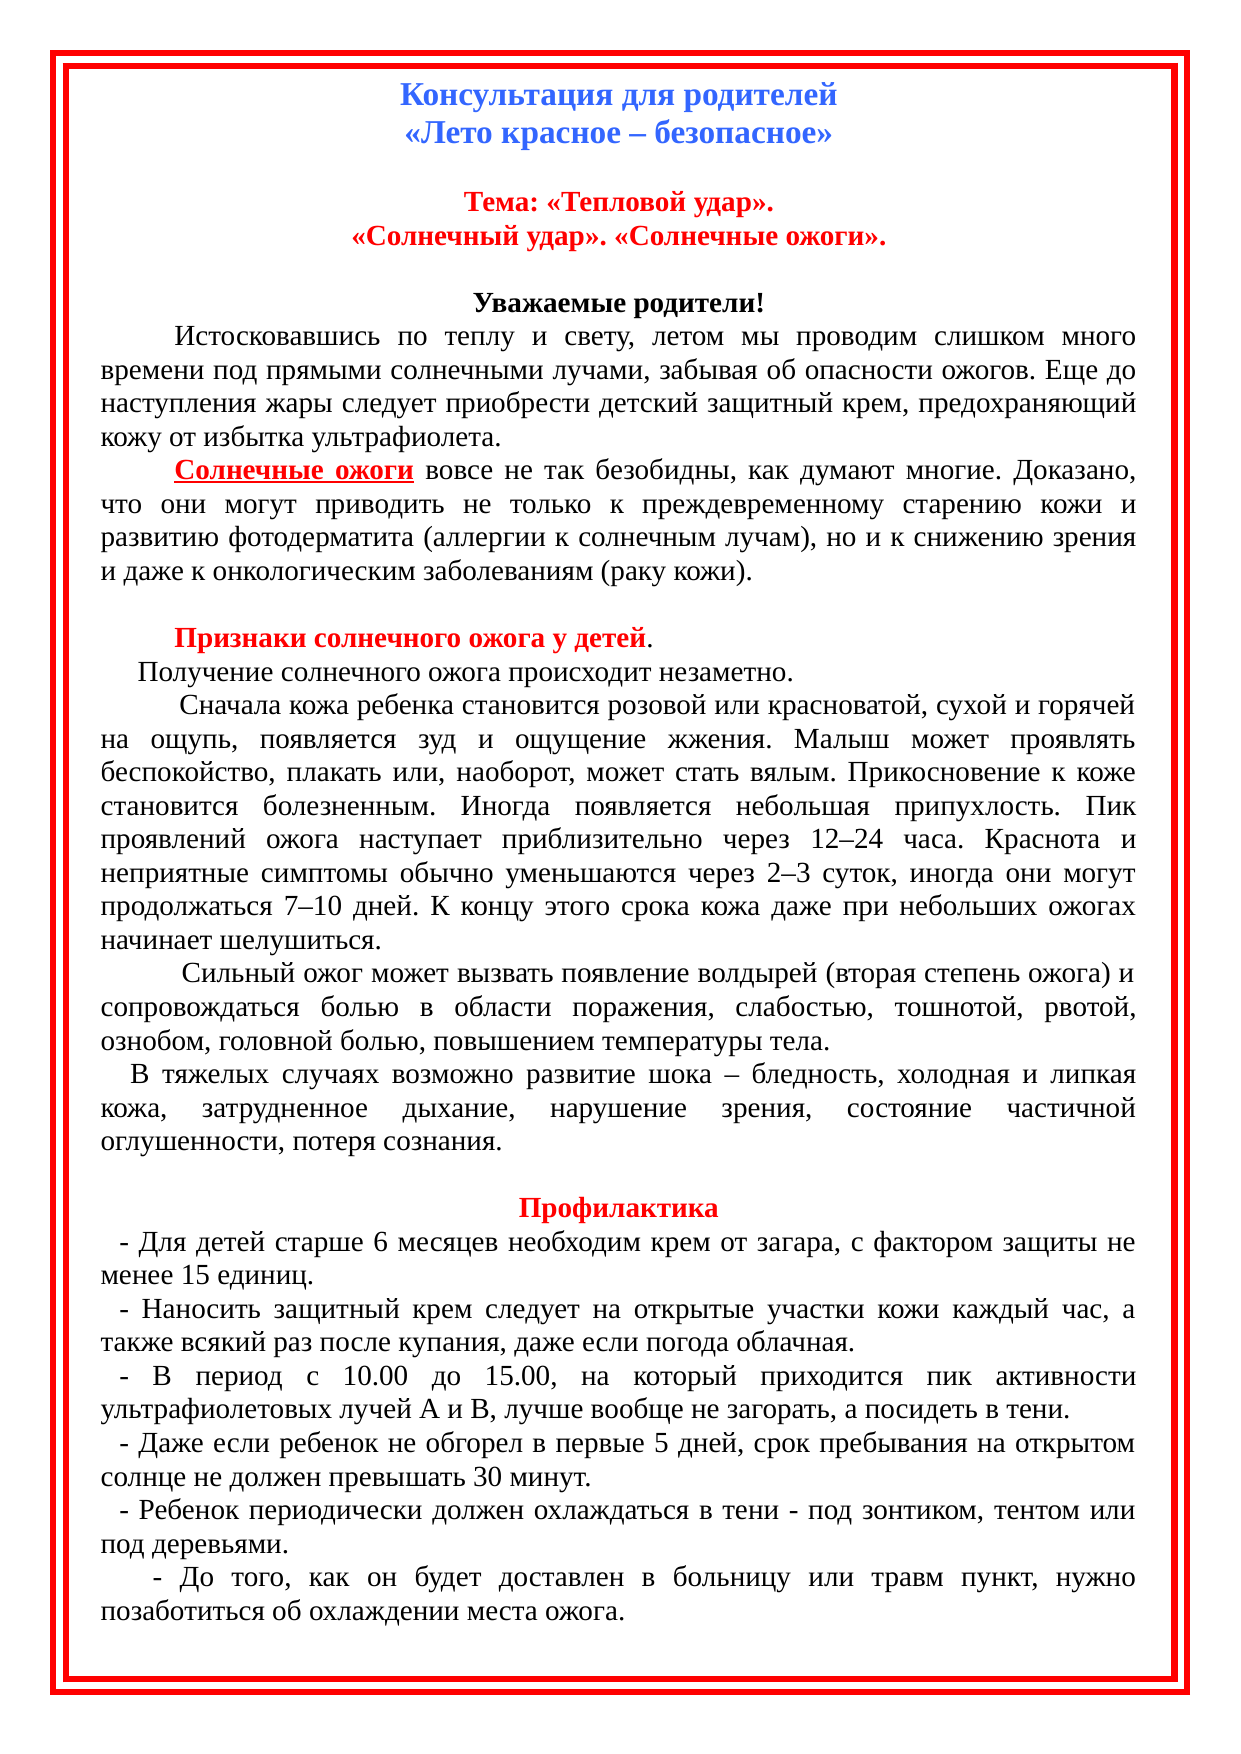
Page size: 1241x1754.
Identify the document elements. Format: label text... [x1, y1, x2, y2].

text Уважаемые родители! [100, 285, 1137, 318]
text Профилактика [100, 1190, 1137, 1224]
text Тема: «Тепловой удар». [100, 184, 1137, 218]
text «Солнечный удар». «Солнечные ожоги». [100, 218, 1137, 251]
text - Даже если ребенок не обгорел в первые 5 дней, срок пребывания на открытом солнце не должен превышать 30 минут. [100, 1425, 1137, 1492]
text Сильный ожог может вызвать появление волдырей (вторая степень ожога) и сопровождаться болью в области поражения, слабостью, тошнотой, рвотой, ознобом, головной болью, повышением температуры тела. [100, 956, 1137, 1056]
text Консультация для родителей [100, 74, 1137, 112]
text - До того, как он будет доставлен в больницу или травм пункт, нужно позаботиться об охлаждении места ожога. [100, 1559, 1137, 1626]
text - Ребенок периодически должен охлаждаться в тени - под зонтиком, тентом или под деревьями. [100, 1492, 1137, 1559]
text Получение солнечного ожога происходит незаметно. [100, 654, 1137, 687]
text - Для детей старше 6 месяцев необходим крем от загара, с фактором защиты не менее 15 единиц. [100, 1224, 1137, 1291]
text - Наносить защитный крем следует на открытые участки кожи каждый час, а также всякий раз после купания, даже если погода облачная. [100, 1291, 1137, 1358]
text - В период с 10.00 до 15.00, на который приходится пик активности ультрафиолетовых лучей А и В, лучше вообще не загорать, а посидеть в тени. [100, 1358, 1137, 1425]
text В тяжелых случаях возможно развитие шока – бледность, холодная и липкая кожа, затрудненное дыхание, нарушение зрения, состояние частичной оглушенности, потеря сознания. [100, 1056, 1137, 1157]
text «Лето красное – безопасное» [100, 112, 1137, 151]
text Признаки солнечного ожога у детей. [100, 620, 1137, 654]
text Истосковавшись по теплу и свету, летом мы проводим слишком много времени под прямыми солнечными лучами, забывая об опасности ожогов. Еще до наступления жары следует приобрести детский защитный крем, предохраняющий кожу от избытка ультрафиолета. [100, 318, 1137, 452]
text Солнечные ожоги вовсе не так безобидны, как думают многие. Доказано, что они могут приводить не только к преждевременному старению кожи и развитию фотодерматита (аллергии к солнечным лучам), но и к снижению зрения и даже к онкологическим заболеваниям (раку кожи). [100, 452, 1137, 587]
text Сначала кожа ребенка становится розовой или красноватой, сухой и горячей на ощупь, появляется зуд и ощущение жжения. Малыш может проявлять беспокойство, плакать или, наоборот, может стать вялым. Прикосновение к коже становится болезненным. Иногда появляется небольшая припухлость. Пик проявлений ожога наступает приблизительно через 12–24 часа. Краснота и неприятные симптомы обычно уменьшаются через 2–3 суток, иногда они могут продолжаться 7–10 дней. К концу этого срока кожа даже при небольших ожогах начинает шелушиться. [100, 687, 1137, 956]
